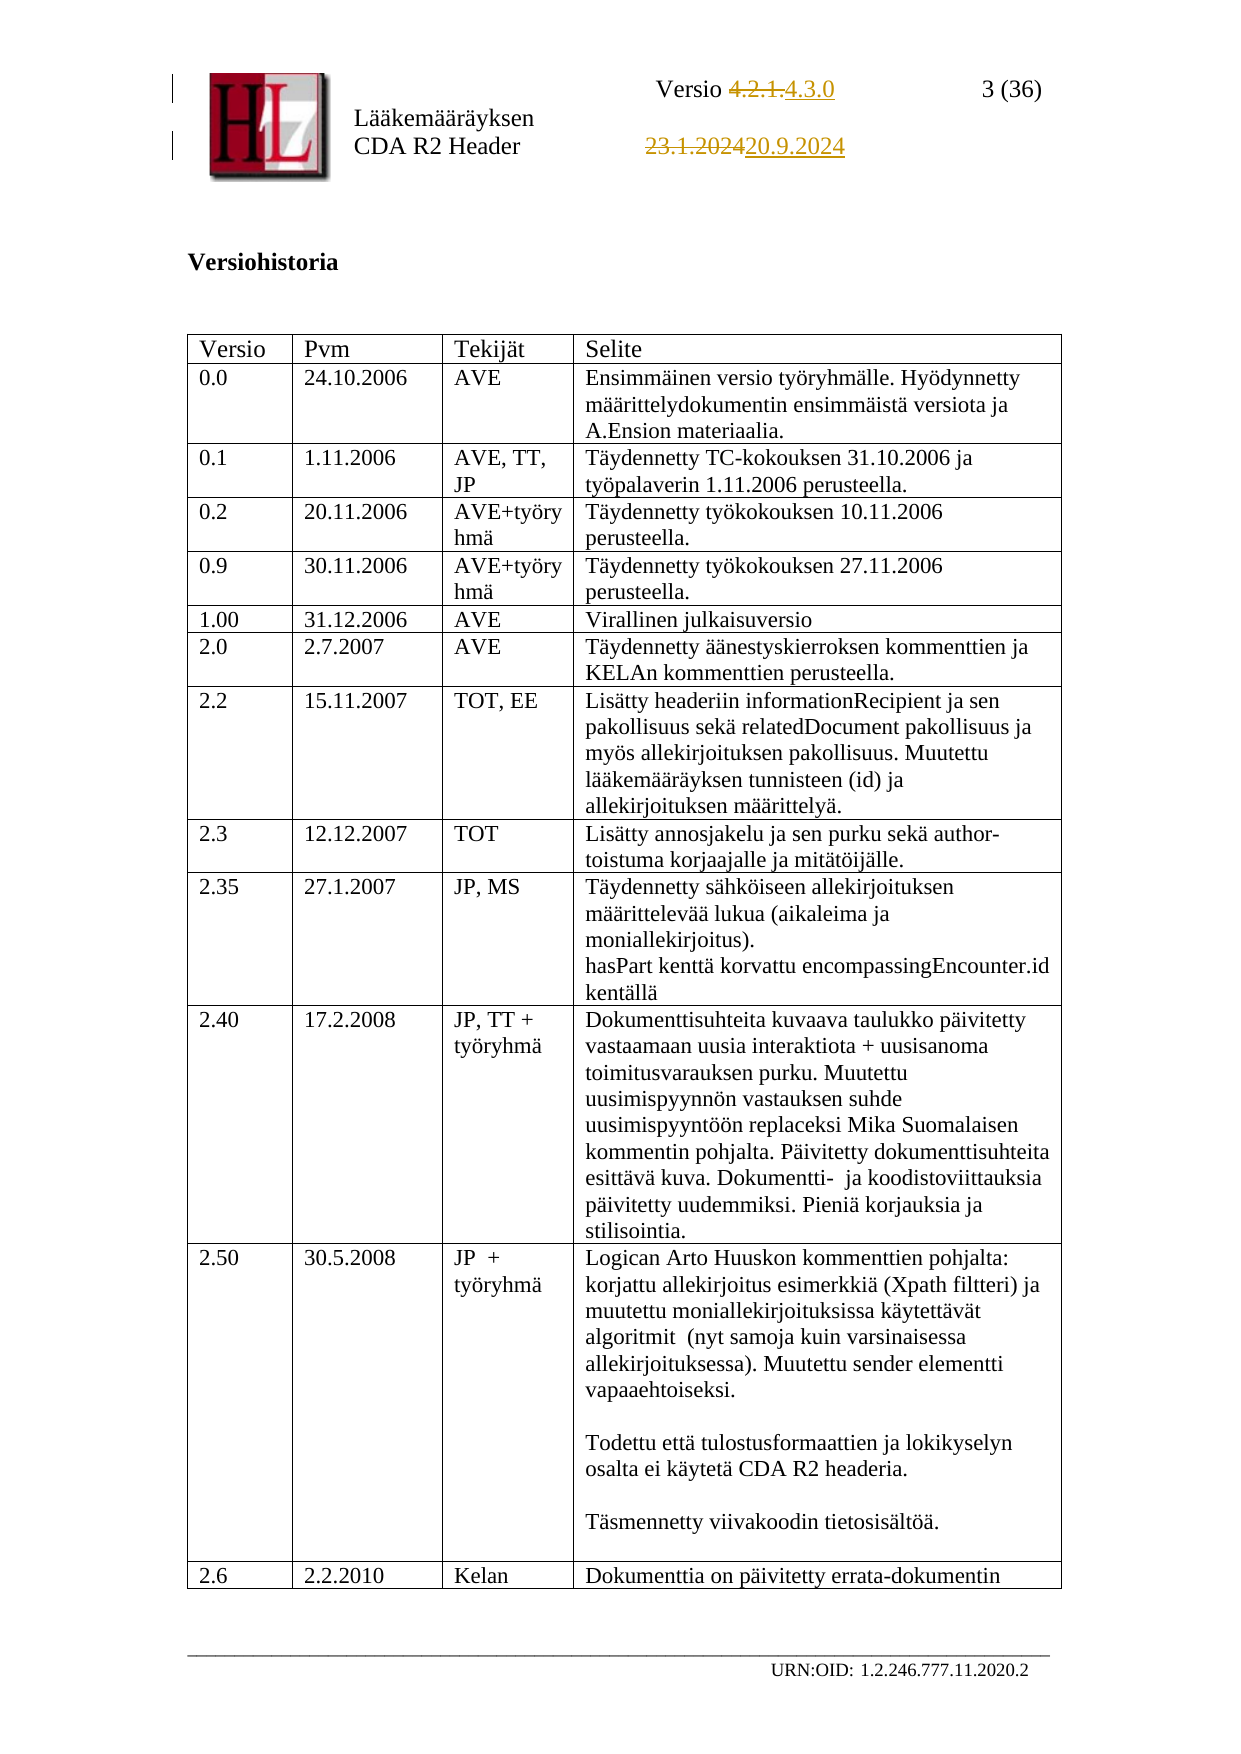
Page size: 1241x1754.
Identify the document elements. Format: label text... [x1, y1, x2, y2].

table_header Pvm [293, 335, 442, 363]
table_cell AVE+työryhmä [443, 498, 573, 551]
table_cell 30.5.2008 [293, 1244, 442, 1561]
table_cell JP, MS [443, 873, 573, 1005]
table_cell 31.12.2006 [293, 606, 442, 632]
table_cell 2.40 [188, 1006, 292, 1243]
table_cell Logican Arto Huuskon kommenttien pohjalta: korjattu allekirjoitus esimerkkiä (Xpath filtteri) ja muutettu moniallekirjoituksissa käytettävät algoritmit (nyt samoja kuin varsinaisessa allekirjoituksessa). Muutettu sender elementti vapaaehtoiseksi. Todettu että tulostusformaattien ja lokikyselyn osalta ei käytetä CDA R2 headeria. Täsmennetty viivakoodin tietosisältöä. [574, 1244, 1061, 1561]
table_cell Dokumenttia on päivitetty errata-dokumentin pohjalta. [574, 1562, 1061, 1588]
table_cell 2.7.2007 [293, 633, 442, 686]
table_cell 27.1.2007 [293, 873, 442, 1005]
table_cell 2.2.2010 [293, 1562, 442, 1588]
table_header Versio [188, 335, 292, 363]
table_cell 15.11.2007 [293, 687, 442, 818]
table_cell 0.9 [188, 552, 292, 604]
table_cell 12.12.2007 [293, 820, 442, 872]
table_cell 0.0 [188, 364, 292, 443]
table_cell 2.35 [188, 873, 292, 1005]
table_cell JP + työryhmä [443, 1244, 573, 1561]
table_cell AVE [443, 633, 573, 686]
table_cell Täydennetty työkokouksen 10.11.2006 perusteella. [574, 498, 1061, 551]
table_cell 2.0 [188, 633, 292, 686]
table_cell 30.11.2006 [293, 552, 442, 604]
table_header Selite [574, 335, 1061, 363]
table_cell Virallinen julkaisuversio [574, 606, 1061, 632]
table_cell 20.11.2006 [293, 498, 442, 551]
table_cell Ensimmäinen versio työryhmälle. Hyödynnetty määrittelydokumentin ensimmäistä versiota ja A.Ension materiaalia. [574, 364, 1061, 443]
table_cell AVE, TT, JP [443, 444, 573, 497]
table_cell Lisätty headeriin informationRecipient ja sen pakollisuus sekä relatedDocument pakollisuus ja myös allekirjoituksen pakollisuus. Muutettu lääkemääräyksen tunnisteen (id) ja allekirjoituksen määrittelyä. [574, 687, 1061, 818]
table_cell 17.2.2008 [293, 1006, 442, 1243]
table_cell 2.2 [188, 687, 292, 818]
table_cell Täydennetty työkokouksen 27.11.2006 perusteella. [574, 552, 1061, 604]
table_cell Täydennetty sähköiseen allekirjoituksen määrittelevää lukua (aikaleima ja moniallekirjoitus). hasPart kenttä korvattu encompassingEncounter.id kentällä [574, 873, 1061, 1005]
picture [209, 73, 332, 182]
table_cell 0.2 [188, 498, 292, 551]
table_header Tekijät [443, 335, 573, 363]
table_cell AVE [443, 364, 573, 443]
table_cell Kelan työryhmä [443, 1562, 573, 1588]
table_cell 2.6 [188, 1562, 292, 1588]
table_cell Täydennetty TC-kokouksen 31.10.2006 ja työpalaverin 1.11.2006 perusteella. [574, 444, 1061, 497]
table_cell AVE [443, 606, 573, 632]
table_cell TOT [443, 820, 573, 872]
table_cell 0.1 [188, 444, 292, 497]
table_cell Lisätty annosjakelu ja sen purku sekä author-toistuma korjaajalle ja mitätöijälle. [574, 820, 1061, 872]
table_cell JP, TT + työryhmä [443, 1006, 573, 1243]
text Versiohistoria [187, 247, 1053, 276]
table_cell 1.11.2006 [293, 444, 442, 497]
table_cell AVE+työryhmä [443, 552, 573, 604]
table_cell Täydennetty äänestyskierroksen kommenttien ja KELAn kommenttien perusteella. [574, 633, 1061, 686]
table_cell 2.3 [188, 820, 292, 872]
table_cell Dokumenttisuhteita kuvaava taulukko päivitetty vastaamaan uusia interaktiota + uusisanoma toimitusvarauksen purku. Muutettu uusimispyynnön vastauksen suhde uusimispyyntöön replaceksi Mika Suomalaisen kommentin pohjalta. Päivitetty dokumenttisuhteita esittävä kuva. Dokumentti- ja koodistoviittauksia päivitetty uudemmiksi. Pieniä korjauksia ja stilisointia. [574, 1006, 1061, 1243]
table_cell 2.50 [188, 1244, 292, 1561]
table_cell 1.00 [188, 606, 292, 632]
table_cell TOT, EE [443, 687, 573, 818]
table_cell 24.10.2006 [293, 364, 442, 443]
